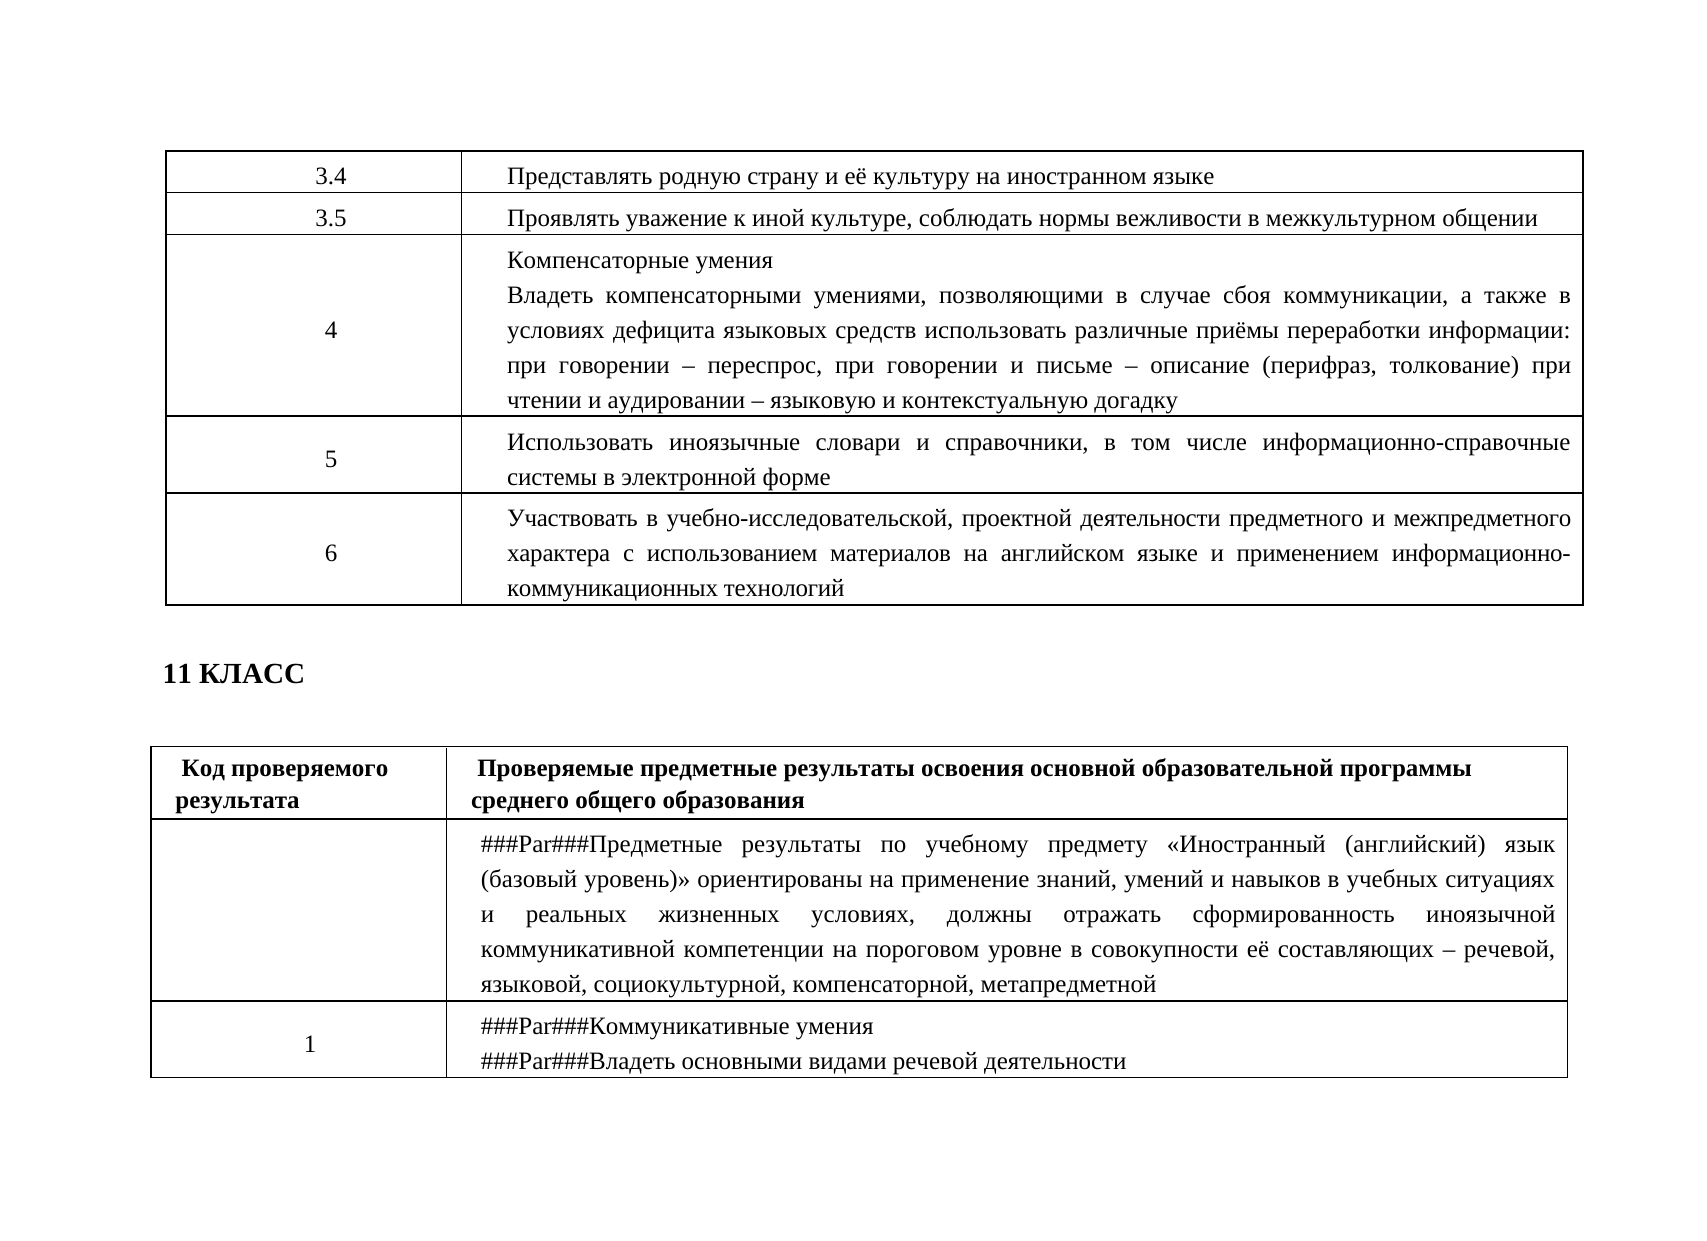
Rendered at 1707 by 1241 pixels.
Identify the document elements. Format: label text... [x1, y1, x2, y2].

table_cell 3.5 [167, 193, 461, 233]
table_cell Участвовать в учебно-исследовательской, проектной деятельности предметного и межпредметного характера с использованием материалов на английском языке и применением информационно-коммуникационных технологий [462, 494, 1582, 604]
table_cell 5 [167, 417, 461, 492]
table_cell 6 [167, 494, 461, 604]
table_cell ###Par###Предметные результаты по учебному предмету «Иностранный (английский) язык (базовый уровень)» ориентированы на применение знаний, умений и навыков в учебных ситуациях и реальных жизненных условиях, должны отражать сформированность иноязычной коммуникативной компетенции на пороговом уровне в совокупности её составляющих – речевой, языковой, социокультурной, компенсаторной, метапредметной [447, 820, 1567, 1000]
table_cell Проявлять уважение к иной культуре, соблюдать нормы вежливости в межкультурном общении [462, 193, 1582, 233]
table_header Проверяемые предметные результаты освоения основной образовательной программы среднего общего образования [447, 747, 1567, 818]
table_cell [152, 820, 446, 1000]
table_cell ###Par###Коммуникативные умения ###Par###Владеть основными видами речевой деятельности [447, 1002, 1567, 1077]
table_cell Представлять родную страну и её культуру на иностранном языке [462, 152, 1582, 192]
table_cell 3.4 [167, 152, 461, 192]
text 11 КЛАСС [162, 656, 1557, 690]
table_header Код проверяемого результата [152, 747, 446, 818]
table_cell 1 [152, 1002, 446, 1077]
table_cell 4 [167, 235, 461, 415]
table_cell Компенсаторные умения Владеть компенсаторными умениями, позволяющими в случае сбоя коммуникации, а также в условиях дефицита языковых средств использовать различные приёмы переработки информации: при говорении – переспрос, при говорении и письме – описание (перифраз, толкование) при чтении и аудировании – языковую и контекстуальную догадку [462, 235, 1582, 415]
table_cell Использовать иноязычные словари и справочники, в том числе информационно-справочные системы в электронной форме [462, 417, 1582, 492]
